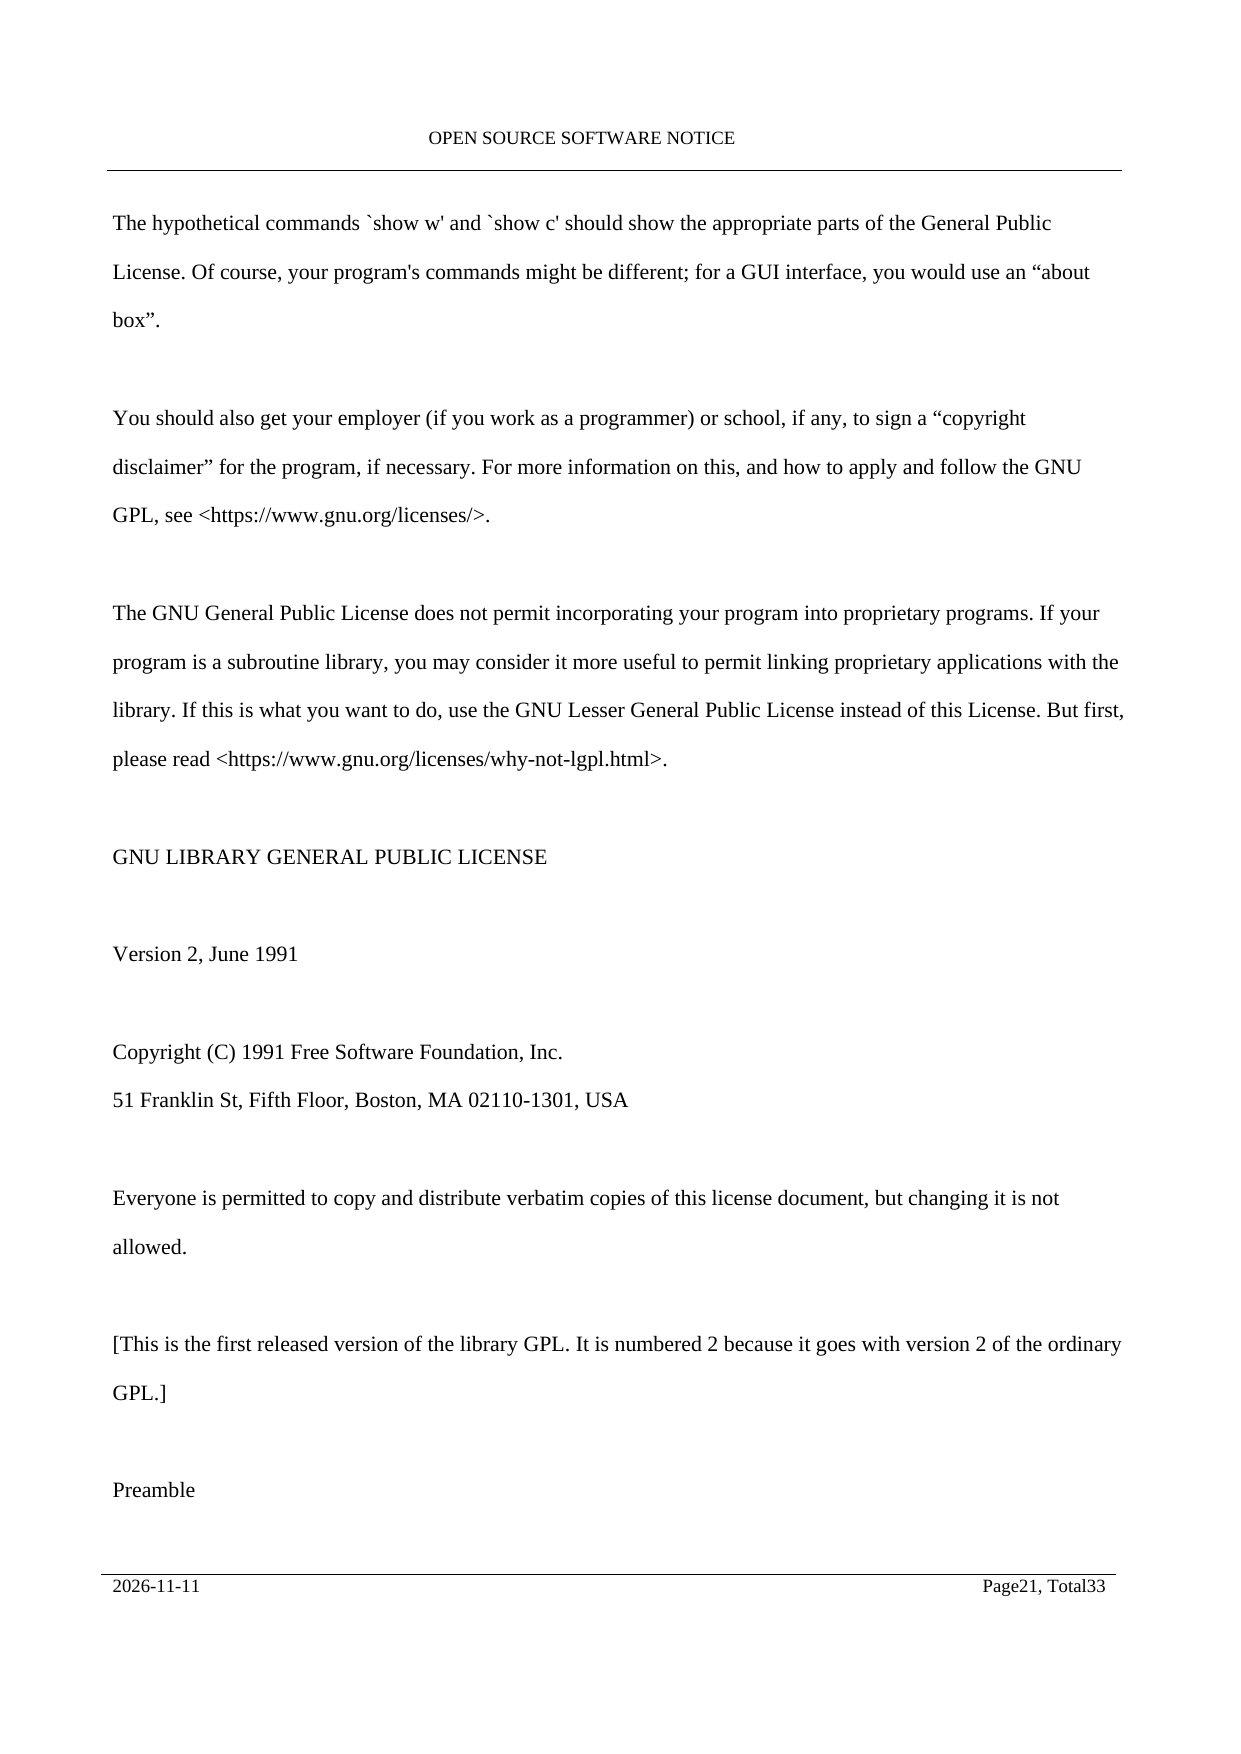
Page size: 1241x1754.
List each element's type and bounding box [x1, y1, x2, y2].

text [112, 206, 1128, 1506]
